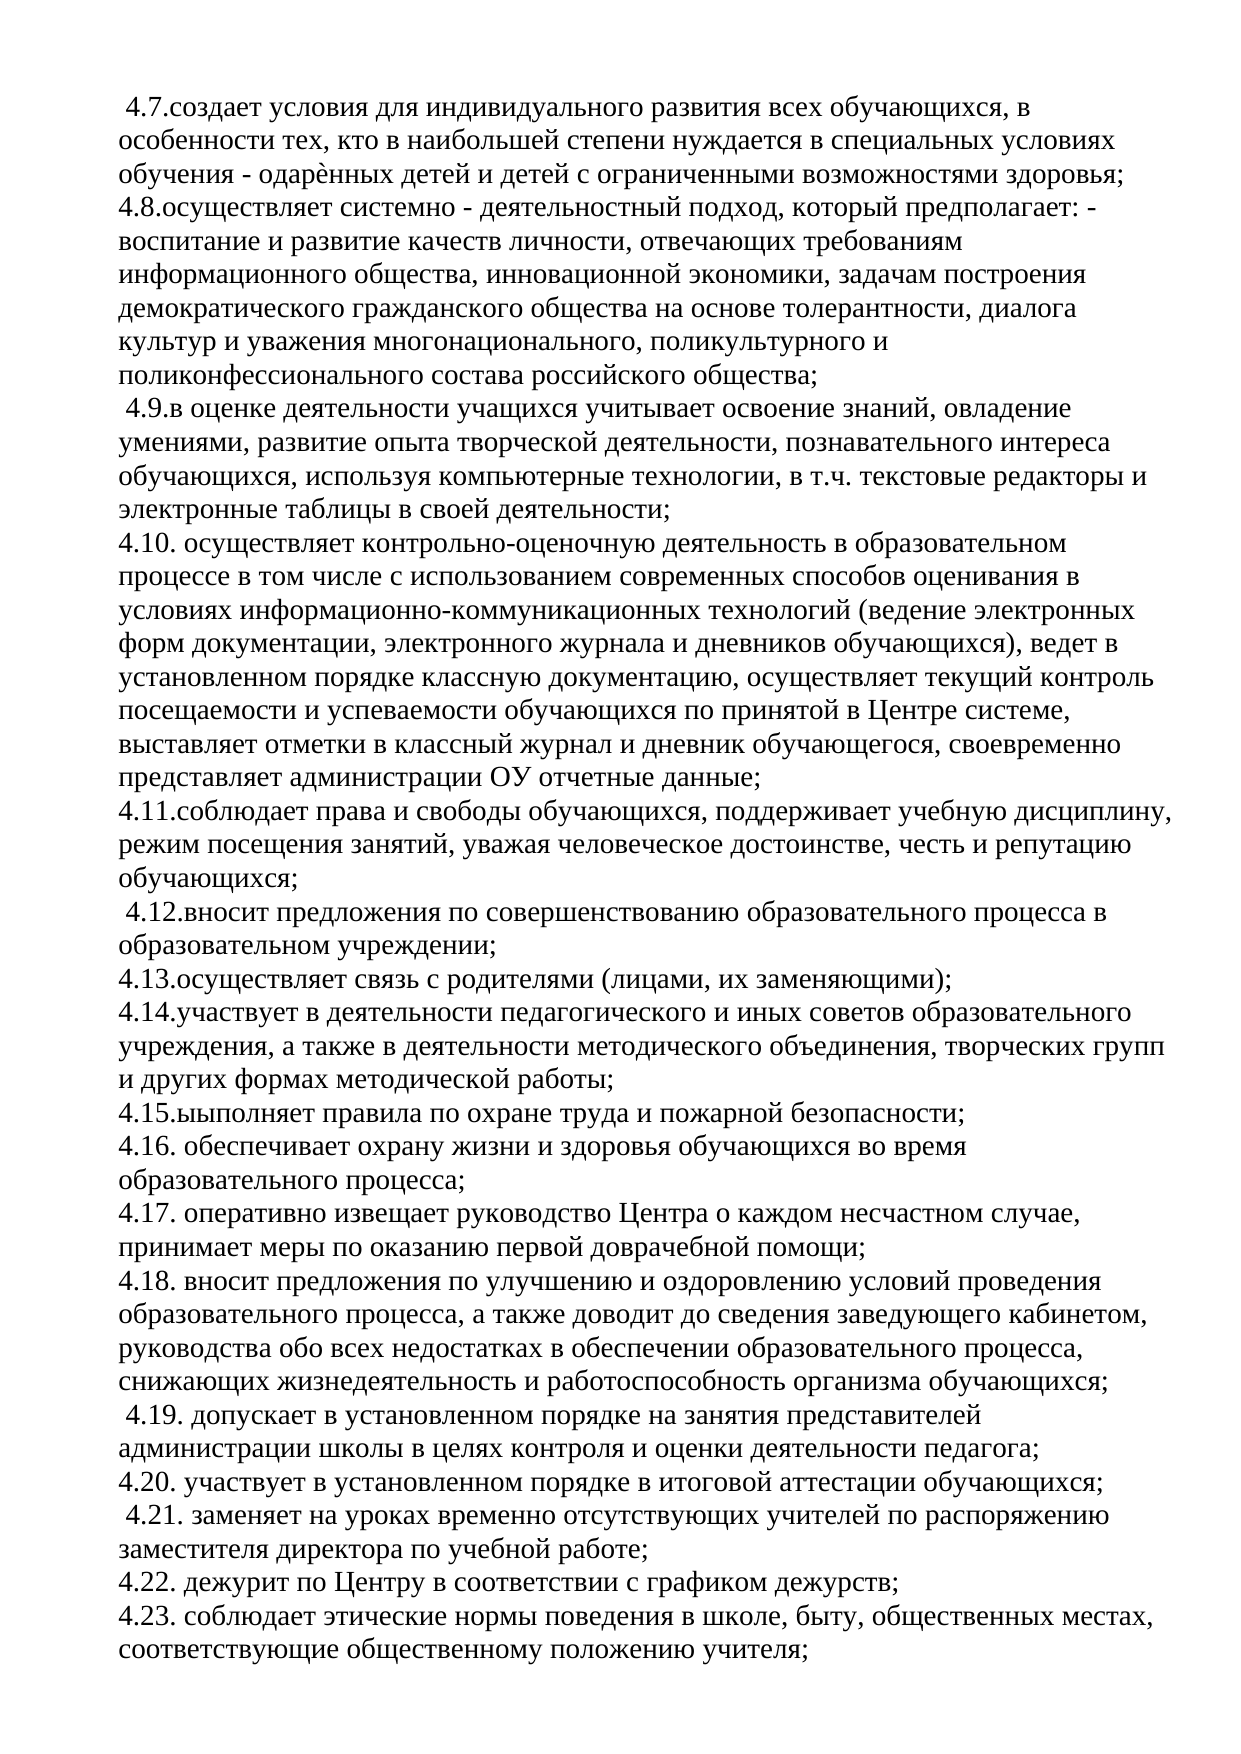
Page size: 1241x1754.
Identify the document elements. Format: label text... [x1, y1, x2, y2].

text 4.13.осуществляет связь с родителями (лицами, их заменяющими); [118, 961, 1181, 994]
text 4.12.вносит предложения по совершенствованию образовательного процесса в образовательном учреждении; [118, 894, 1181, 961]
text 4.11.соблюдает права и свободы обучающихся, поддерживает учебную дисциплину, режим посещения занятий, уважая человеческое достоинстве, честь и репутацию обучающихся; [118, 793, 1181, 894]
text 4.16. обеспечивает охрану жизни и здоровья обучающихся во время образовательного процесса; [118, 1128, 1181, 1196]
text 4.9.в оценке деятельности учащихся учитывает освоение знаний, овладение умениями, развитие опыта творческой деятельности, познавательного интереса обучающихся, используя компьютерные технологии, в т.ч. текстовые редакторы и электронные таблицы в своей деятельности; [118, 391, 1181, 525]
text 4.23. соблюдает этические нормы поведения в школе, быту, общественных местах, соответствующие общественному положению учителя; [118, 1598, 1181, 1665]
text 4.20. участвует в установленном порядке в итоговой аттестации обучающихся; [118, 1464, 1181, 1497]
text 4.18. вносит предложения по улучшению и оздоровлению условий проведения образовательного процесса, а также доводит до сведения заведующего кабинетом, руководства обо всех недостатках в обеспечении образовательного процесса, снижающих жизнедеятельность и работоспособность организма обучающихся; [118, 1263, 1181, 1397]
text 4.15.ыыполняет правила по охране труда и пожарной безопасности; [118, 1095, 1181, 1128]
text 4.19. допускает в установленном порядке на занятия представителей администрации школы в целях контроля и оценки деятельности педагога; [118, 1397, 1181, 1464]
text 4.10. осуществляет контрольно-оценочную деятельность в образовательном процессе в том числе с использованием современных способов оценивания в условиях информационно-коммуникационных технологий (ведение электронных форм документации, электронного журнала и дневников обучающихся), ведет в установленном порядке классную документацию, осуществляет текущий контроль посещаемости и успеваемости обучающихся по принятой в Центре системе, выставляет отметки в классный журнал и дневник обучающегося, своевременно представляет администрации ОУ отчетные данные; [118, 525, 1181, 793]
text 4.8.осуществляет системно - деятельностный подход, который предполагает: - воспитание и развитие качеств личности, отвечающих требованиям информационного общества, инновационной экономики, задачам построения демократического гражданского общества на основе толерантности, диалога культур и уважения многонационального, поликультурного и поликонфессионального состава российского общества; [118, 189, 1181, 391]
text 4.17. оперативно извещает руководство Центра о каждом несчастном случае, принимает меры по оказанию первой доврачебной помощи; [118, 1196, 1181, 1263]
text 4.7.создает условия для индивидуального развития всех обучающихся, в особенности тех, кто в наибольшей степени нуждается в специальных условиях обучения - одарѐнных детей и детей с ограниченными возможностями здоровья; [118, 89, 1181, 189]
text 4.22. дежурит по Центру в соответствии с графиком дежурств; [118, 1564, 1181, 1598]
text 4.14.участвует в деятельности педагогического и иных советов образовательного учреждения, а также в деятельности методического объединения, творческих групп и других формах методической работы; [118, 994, 1181, 1095]
text 4.21. заменяет на уроках временно отсутствующих учителей по распоряжению заместителя директора по учебной работе; [118, 1497, 1181, 1564]
